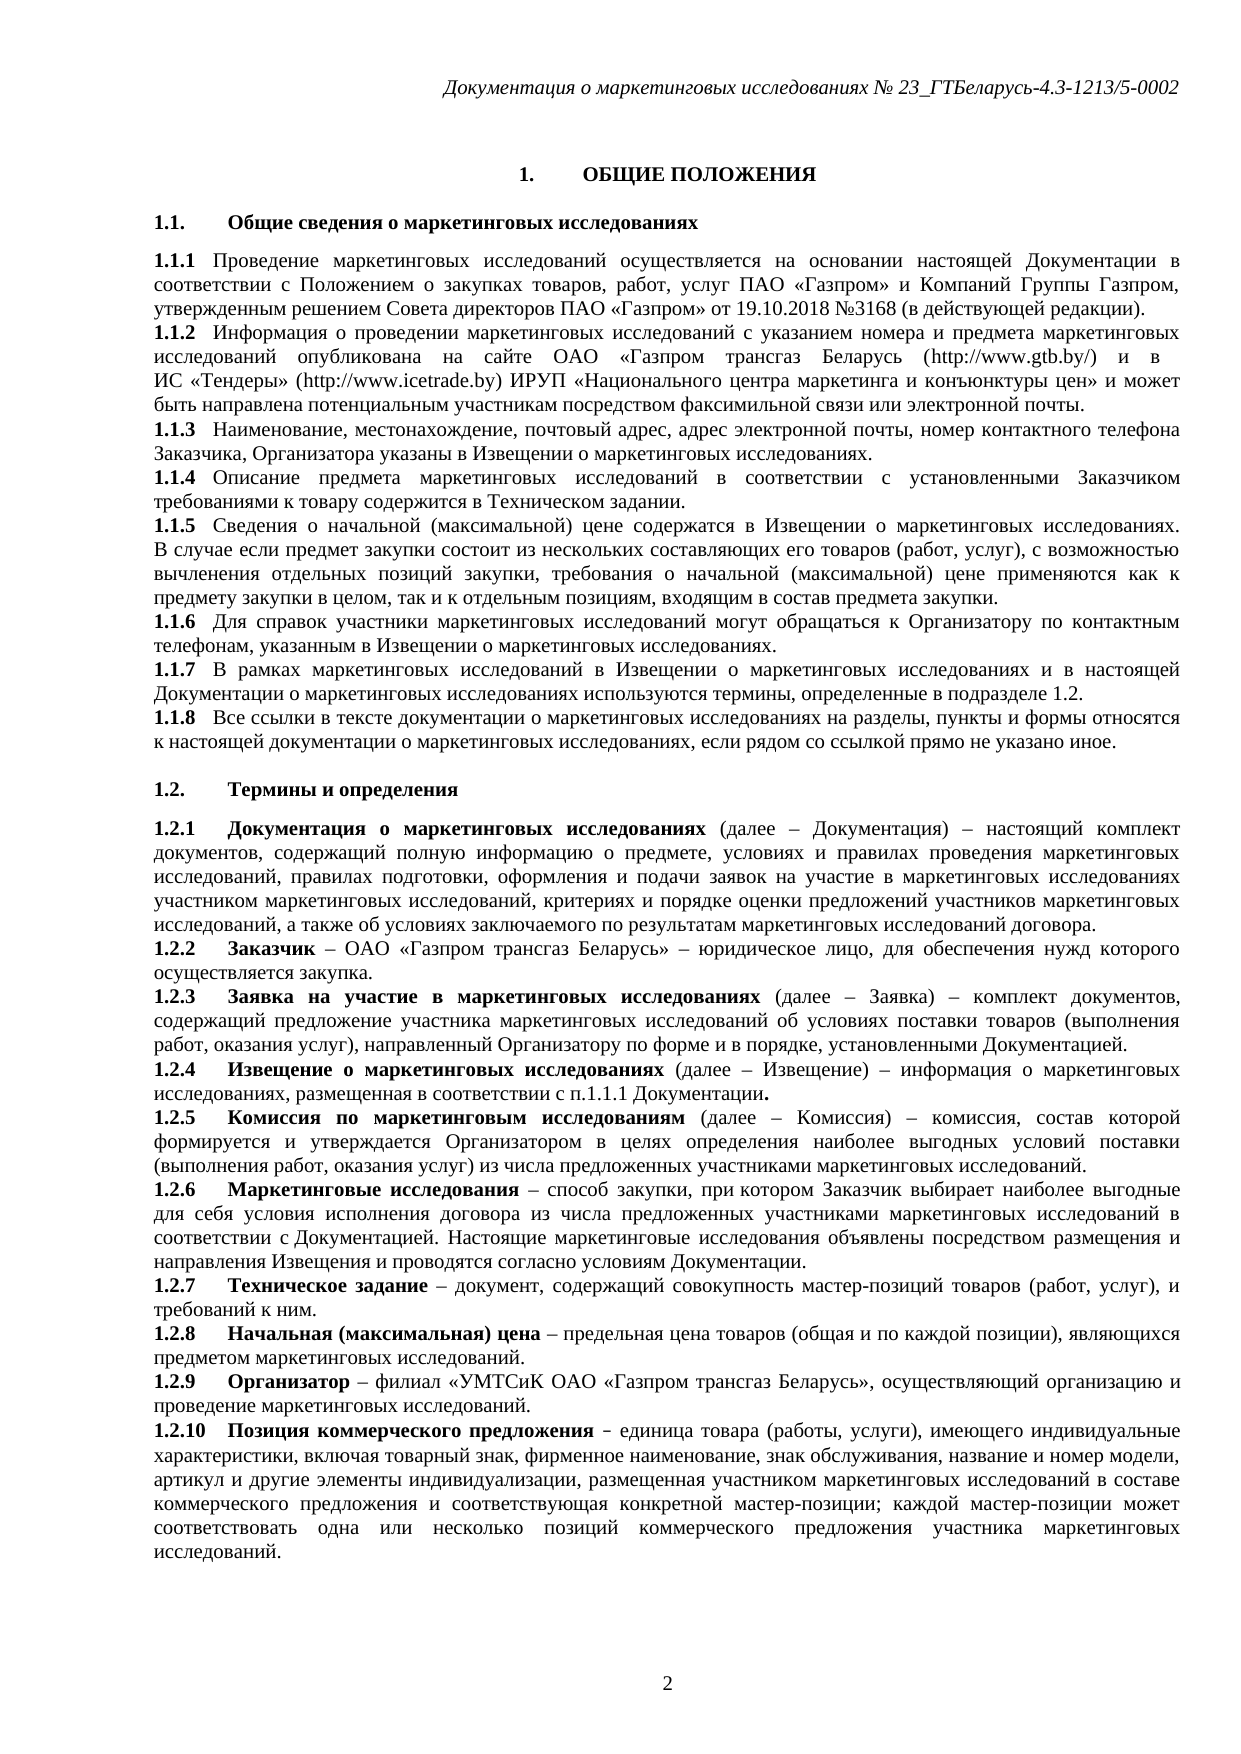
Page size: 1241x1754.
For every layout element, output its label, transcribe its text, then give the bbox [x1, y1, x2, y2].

list Наименование, местонахождение, почтовый адрес, адрес электронной почты, номер контактного телефона Заказчика, Организатора указаны в Извещении о маркетинговых исследованиях. [153, 416, 1181, 464]
list ОБЩИЕ ПОЛОЖЕНИЯ [153, 161, 1181, 186]
list Заказчик – ОАО «Газпром трансгаз Беларусь» – юридическое лицо, для обеспечения нужд которого осуществляется закупка. [153, 936, 1181, 984]
list Организатор – филиал «УМТСиК ОАО «Газпром трансгаз Беларусь», осуществляющий организацию и проведение маркетинговых исследований. [153, 1369, 1181, 1417]
list Сведения о начальной (максимальной) цене содержатся в Извещении о маркетинговых исследованиях. В случае если предмет закупки состоит из нескольких составляющих его товаров (работ, услуг), с возможностью вычленения отдельных позиций закупки, требования о начальной (максимальной) цене применяются как к предмету закупки в целом, так и к отдельным позициям, входящим в состав предмета закупки. [153, 513, 1181, 609]
list Документация о маркетинговых исследованиях (далее – Документация) – настоящий комплект документов, содержащий полную информацию о предмете, условиях и правилах проведения маркетинговых исследований, правилах подготовки, оформления и подачи заявок на участие в маркетинговых исследованиях участником маркетинговых исследований, критериях и порядке оценки предложений участников маркетинговых исследований, а также об условиях заключаемого по результатам маркетинговых исследований договора. [153, 816, 1181, 936]
list Извещение о маркетинговых исследованиях (далее – Извещение) – информация о маркетинговых исследованиях, размещенная в соответствии с п.1.1.1 Документации. [153, 1056, 1181, 1104]
list Позиция коммерческого предложения – единица товара (работы, услуги), имеющего индивидуальные характеристики, включая товарный знак, фирменное наименование, знак обслуживания, название и номер модели, артикул и другие элементы индивидуализации, размещенная участником маркетинговых исследований в составе коммерческого предложения и соответствующая конкретной мастер-позиции; каждой мастер-позиции может соответствовать одна или несколько позиций коммерческого предложения участника маркетинговых исследований. [153, 1417, 1181, 1563]
list Описание предмета маркетинговых исследований в соответствии с установленными Заказчиком требованиями к товару содержится в Техническом задании. [153, 464, 1181, 513]
list Информация о проведении маркетинговых исследований с указанием номера и предмета маркетинговых исследований опубликована на сайте ОАО «Газпром трансгаз Беларусь (http://www.gtb.by/) и в ИС «Тендеры» (http://www.icetrade.by) ИРУП «Национального центра маркетинга и конъюнктуры цен» и может быть направлена потенциальным участникам посредством факсимильной связи или электронной почты. [153, 320, 1181, 416]
list Все ссылки в тексте документации о маркетинговых исследованиях на разделы, пункты и формы относятся к настоящей документации о маркетинговых исследованиях, если рядом со ссылкой прямо не указано иное. [153, 705, 1181, 753]
list Начальная (максимальная) цена – предельная цена товаров (общая и по каждой позиции), являющихся предметом маркетинговых исследований. [153, 1321, 1181, 1369]
list Маркетинговые исследования – способ закупки, при котором Заказчик выбирает наиболее выгодные для себя условия исполнения договора из числа предложенных участниками маркетинговых исследований в соответствии с Документацией. Настоящие маркетинговые исследования объявлены посредством размещения и направления Извещения и проводятся согласно условиям Документации. [153, 1177, 1181, 1273]
list Техническое задание – документ, содержащий совокупность мастер-позиций товаров (работ, услуг), и требований к ним. [153, 1273, 1181, 1321]
list Заявка на участие в маркетинговых исследованиях (далее – Заявка) – комплект документов, содержащий предложение участника маркетинговых исследований об условиях поставки товаров (выполнения работ, оказания услуг), направленный Организатору по форме и в порядке, установленными Документацией. [153, 984, 1181, 1056]
list Термины и определения [153, 777, 1181, 801]
list В рамках маркетинговых исследований в Извещении о маркетинговых исследованиях и в настоящей Документации о маркетинговых исследованиях используются термины, определенные в подразделе 1.2. [153, 657, 1181, 705]
list Проведение маркетинговых исследований осуществляется на основании настоящей Документации в соответствии с Положением о закупках товаров, работ, услуг ПАО «Газпром» и Компаний Группы Газпром, утвержденным решением Совета директоров ПАО «Газпром» от 19.10.2018 №3168 (в действующей редакции). [153, 248, 1181, 320]
list Для справок участники маркетинговых исследований могут обращаться к Организатору по контактным телефонам, указанным в Извещении о маркетинговых исследованиях. [153, 609, 1181, 657]
list Комиссия по маркетинговым исследованиям (далее – Комиссия) – комиссия, состав которой формируется и утверждается Организатором в целях определения наиболее выгодных условий поставки (выполнения работ, оказания услуг) из числа предложенных участниками маркетинговых исследований. [153, 1104, 1181, 1177]
list Общие сведения о маркетинговых исследованиях [153, 209, 1181, 234]
